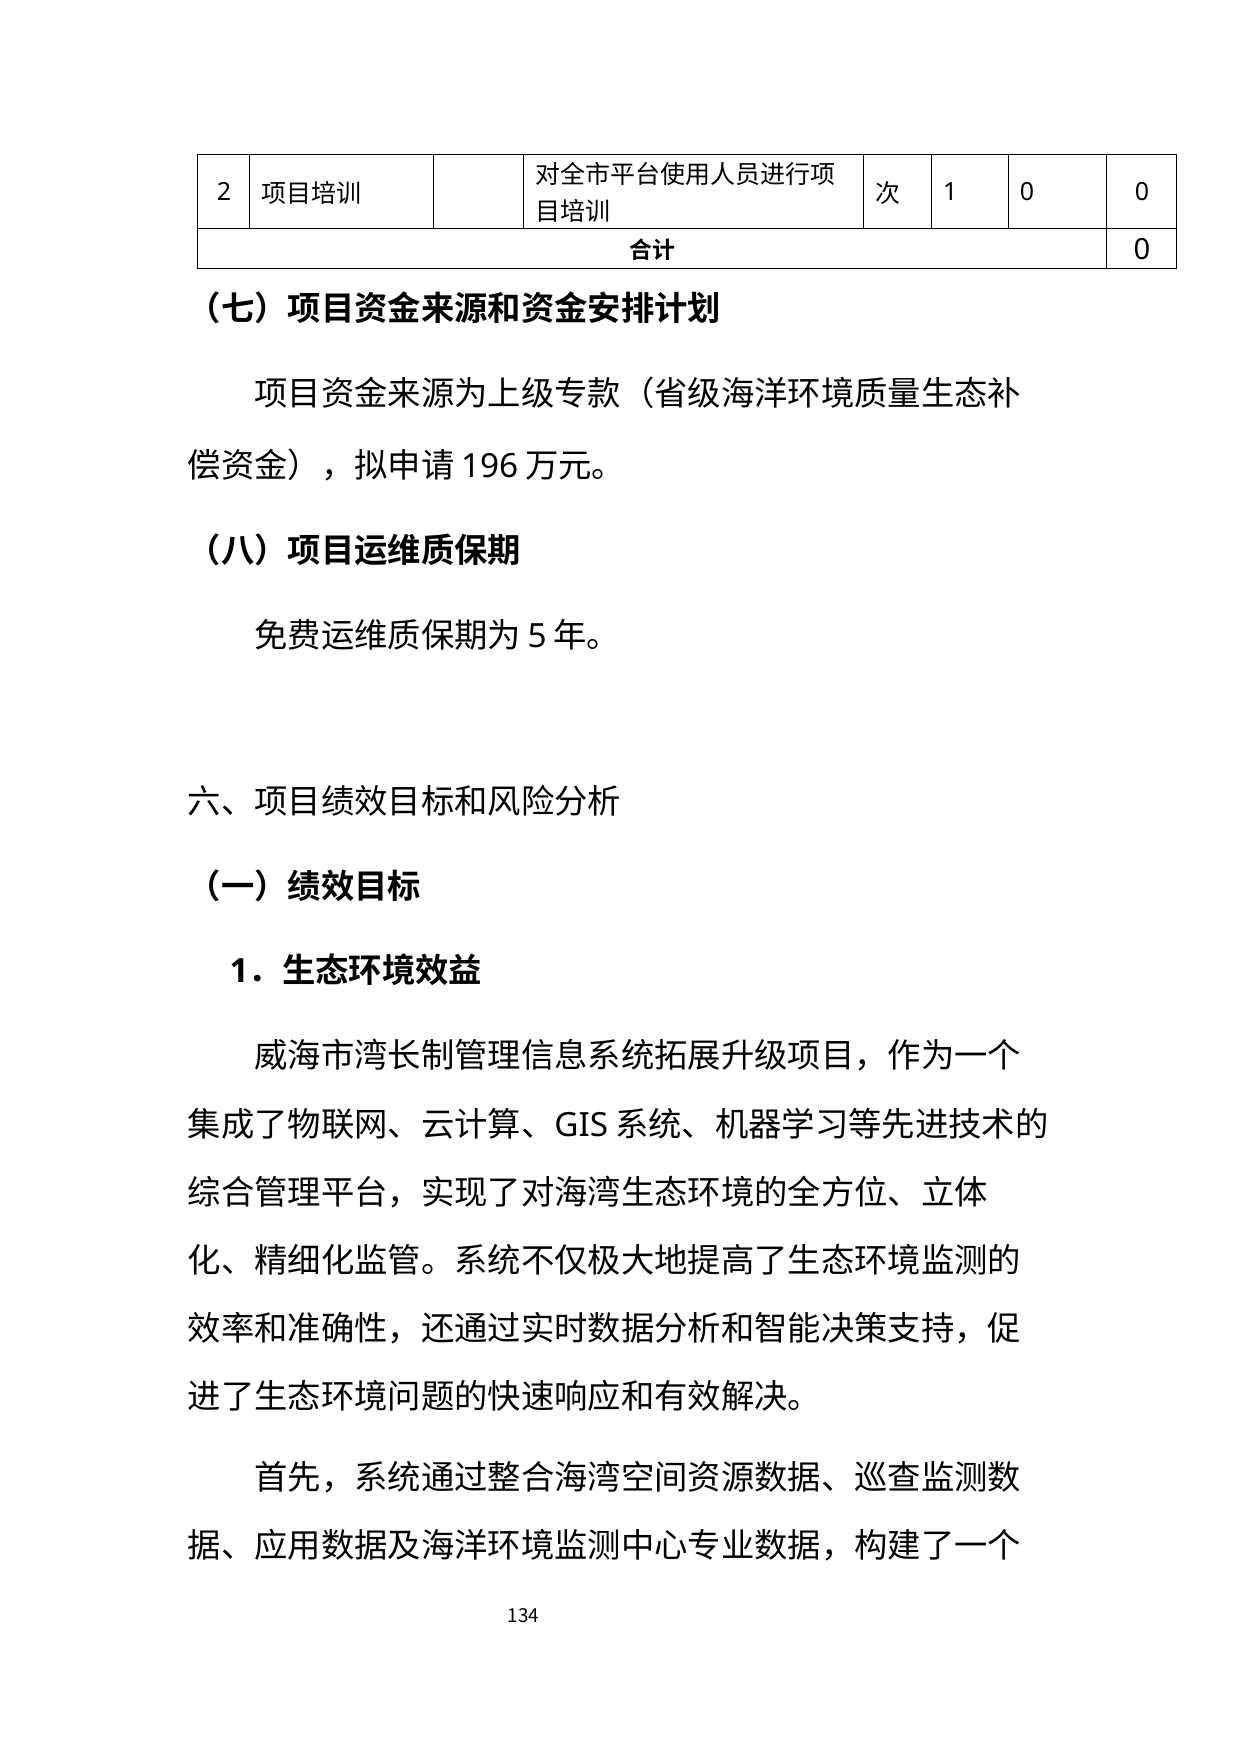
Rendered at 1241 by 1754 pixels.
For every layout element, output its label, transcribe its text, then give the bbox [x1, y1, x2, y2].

text 项目资金来源为上级专款（省级海洋环境质量生态补偿资金），拟申请196万元。 [187, 366, 1053, 487]
subtitle 生态环境效益 [187, 944, 1053, 993]
table_cell 对全市平台使用人员进行项目培训 [524, 155, 863, 227]
table_cell 0 [1107, 155, 1176, 227]
subtitle 项目运维质保期 [187, 524, 1053, 572]
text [187, 1453, 1053, 1567]
subtitle 项目绩效目标和风险分析 [187, 774, 1053, 823]
table_cell 次 [864, 155, 931, 227]
table_cell [434, 155, 523, 227]
text 免费运维质保期为5年。 [187, 609, 1053, 657]
subtitle 绩效目标 [187, 859, 1053, 908]
table_cell 0 [1009, 155, 1106, 227]
table_cell 2 [198, 155, 249, 227]
table_cell 0 [1107, 229, 1176, 268]
subtitle 项目资金来源和资金安排计划 [187, 282, 1053, 330]
table_cell 合计 [198, 229, 1106, 268]
table_cell 项目培训 [250, 155, 433, 227]
table_cell 1 [932, 155, 1008, 227]
text 威海市湾长制管理信息系统拓展升级项目，作为一个集成了物联网、云计算、GIS系统、机器学习等先进技术的综合管理平台，实现了对海湾生态环境的全方位、立体化、精细化监管。系统不仅极大地提高了生态环境监测的效率和准确性，还通过实时数据分析和智能决策支持，促进了生态环境问题的快速响应和有效解决。 [187, 1029, 1053, 1418]
